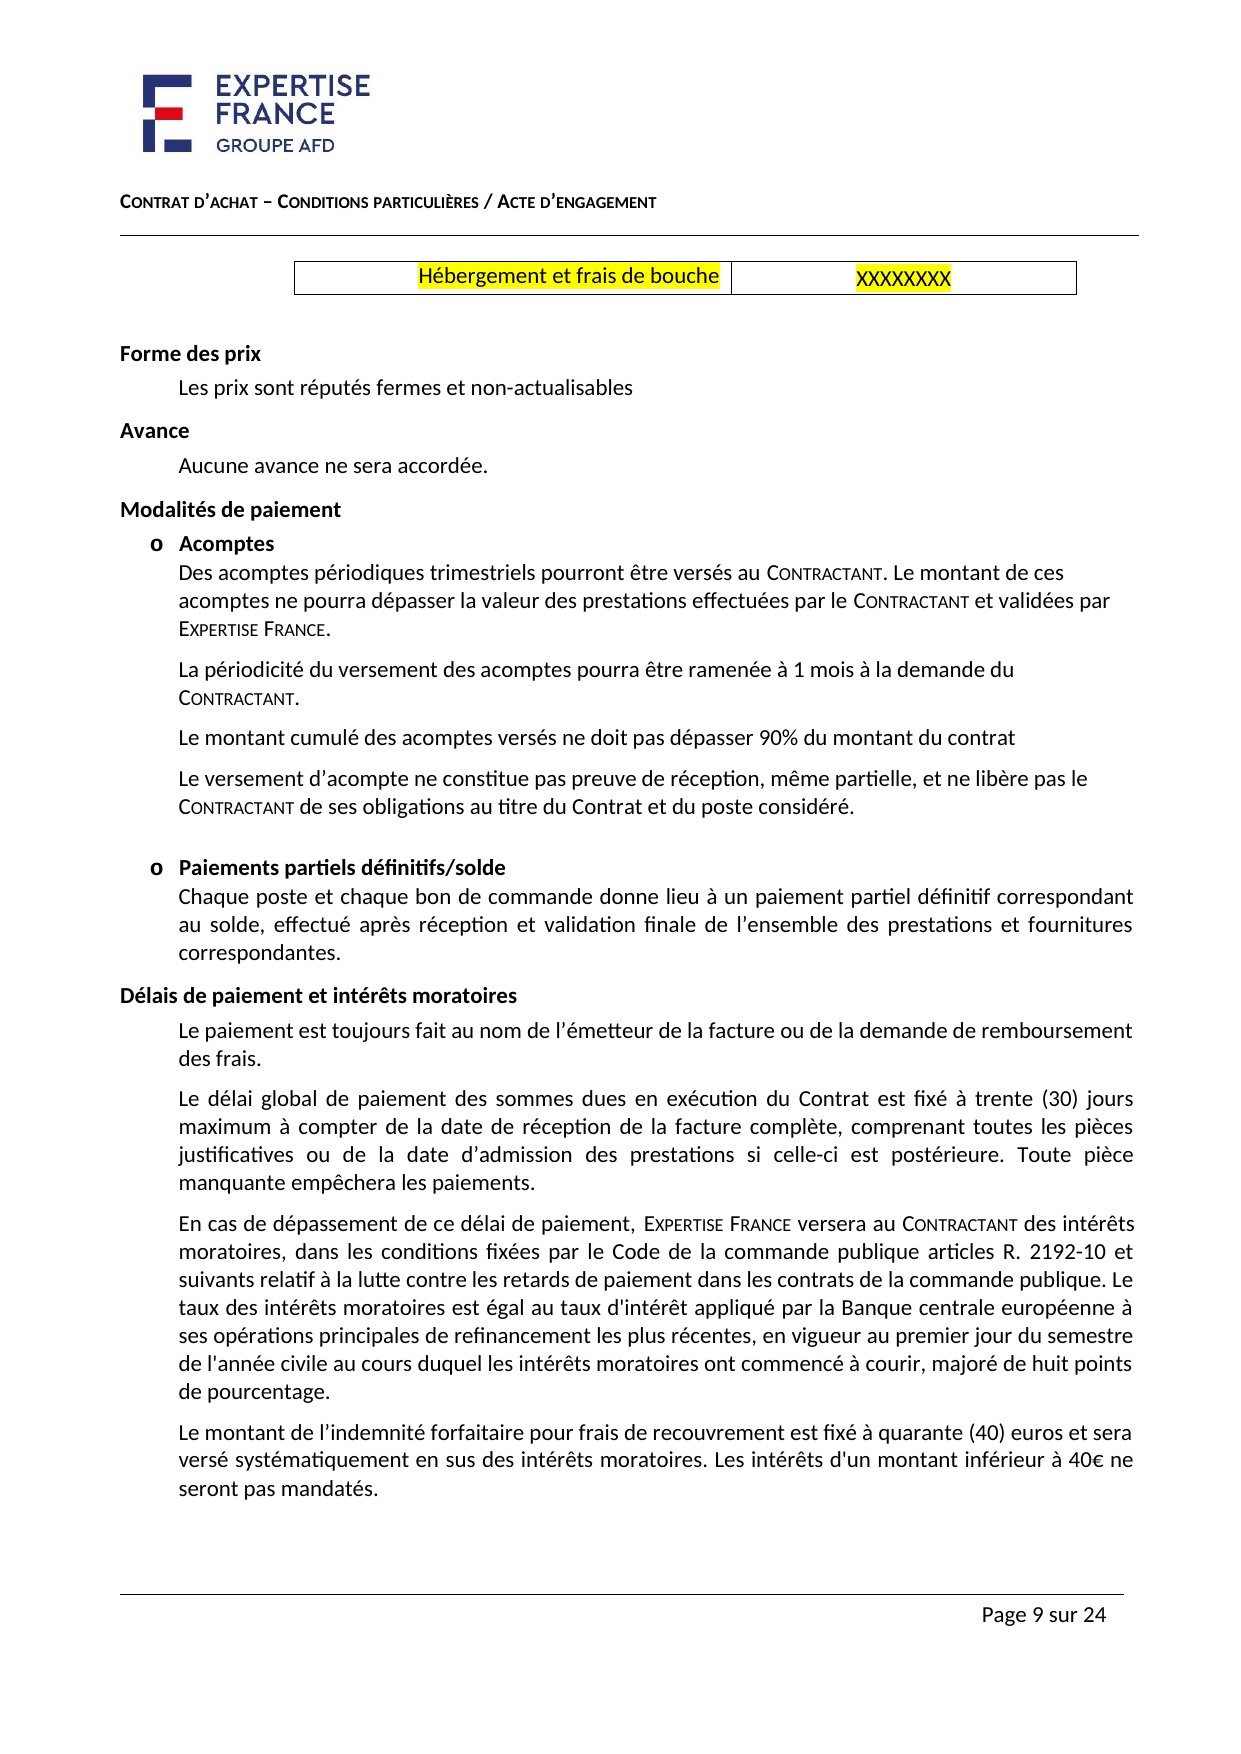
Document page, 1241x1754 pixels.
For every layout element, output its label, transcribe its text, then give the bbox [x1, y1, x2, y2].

subtitle Délais de paiement et intérêts moratoires [120, 978, 1135, 1009]
subtitle Modalités de paiement [120, 491, 1135, 523]
text Le montant cumulé des acomptes versés ne doit pas dépasser 90% du montant du contrat [178, 723, 1135, 751]
text Aucune avance ne sera accordée. [178, 451, 1135, 479]
text La périodicité du versement des acomptes pourra être ramenée à 1 mois à la demande du Contractant. [178, 655, 1135, 711]
list Acomptes [149, 529, 1135, 558]
table_cell XXXXXXXX [732, 262, 1076, 294]
text Chaque poste et chaque bon de commande donne lieu à un paiement partiel définitif correspondant au solde, effectué après réception et validation finale de l’ensemble des prestations et fournitures correspondantes. [178, 882, 1135, 966]
text Le paiement est toujours fait au nom de l’émetteur de la facture ou de la demande de remboursement des frais. [178, 1016, 1135, 1072]
list Paiements partiels définitifs/solde [149, 853, 1135, 882]
text Le montant de l’indemnité forfaitaire pour frais de recouvrement est fixé à quarante (40) euros et sera versé systématiquement en sus des intérêts moratoires. Les intérêts d'un montant inférieur à 40€ ne seront pas mandatés. [178, 1418, 1135, 1502]
text Le versement d’acompte ne constitue pas preuve de réception, même partielle, et ne libère pas le Contractant de ses obligations au titre du Contrat et du poste considéré. [178, 764, 1135, 820]
subtitle Forme des prix [120, 335, 1135, 367]
subtitle Avance [120, 413, 1135, 445]
text Les prix sont réputés fermes et non-actualisables [178, 373, 1135, 401]
text En cas de dépassement de ce délai de paiement, Expertise France versera au Contractant des intérêts moratoires, dans les conditions fixées par le Code de la commande publique articles R. 2192-10 et suivants relatif à la lutte contre les retards de paiement dans les contrats de la commande publique. Le taux des intérêts moratoires est égal au taux d'intérêt appliqué par la Banque centrale européenne à ses opérations principales de refinancement les plus récentes, en vigueur au premier jour du semestre de l'année civile au cours duquel les intérêts moratoires ont commencé à courir, majoré de huit points de pourcentage. [178, 1209, 1135, 1405]
table_cell Hébergement et frais de bouche [295, 262, 731, 294]
text Des acomptes périodiques trimestriels pourront être versés au Contractant. Le montant de ces acomptes ne pourra dépasser la valeur des prestations effectuées par le Contractant et validées par Expertise France. [178, 558, 1135, 642]
text Le délai global de paiement des sommes dues en exécution du Contrat est fixé à trente (30) jours maximum à compter de la date de réception de la facture complète, comprenant toutes les pièces justificatives ou de la date d’admission des prestations si celle-ci est postérieure. Toute pièce manquante empêchera les paiements. [178, 1084, 1135, 1196]
picture [120, 41, 397, 183]
